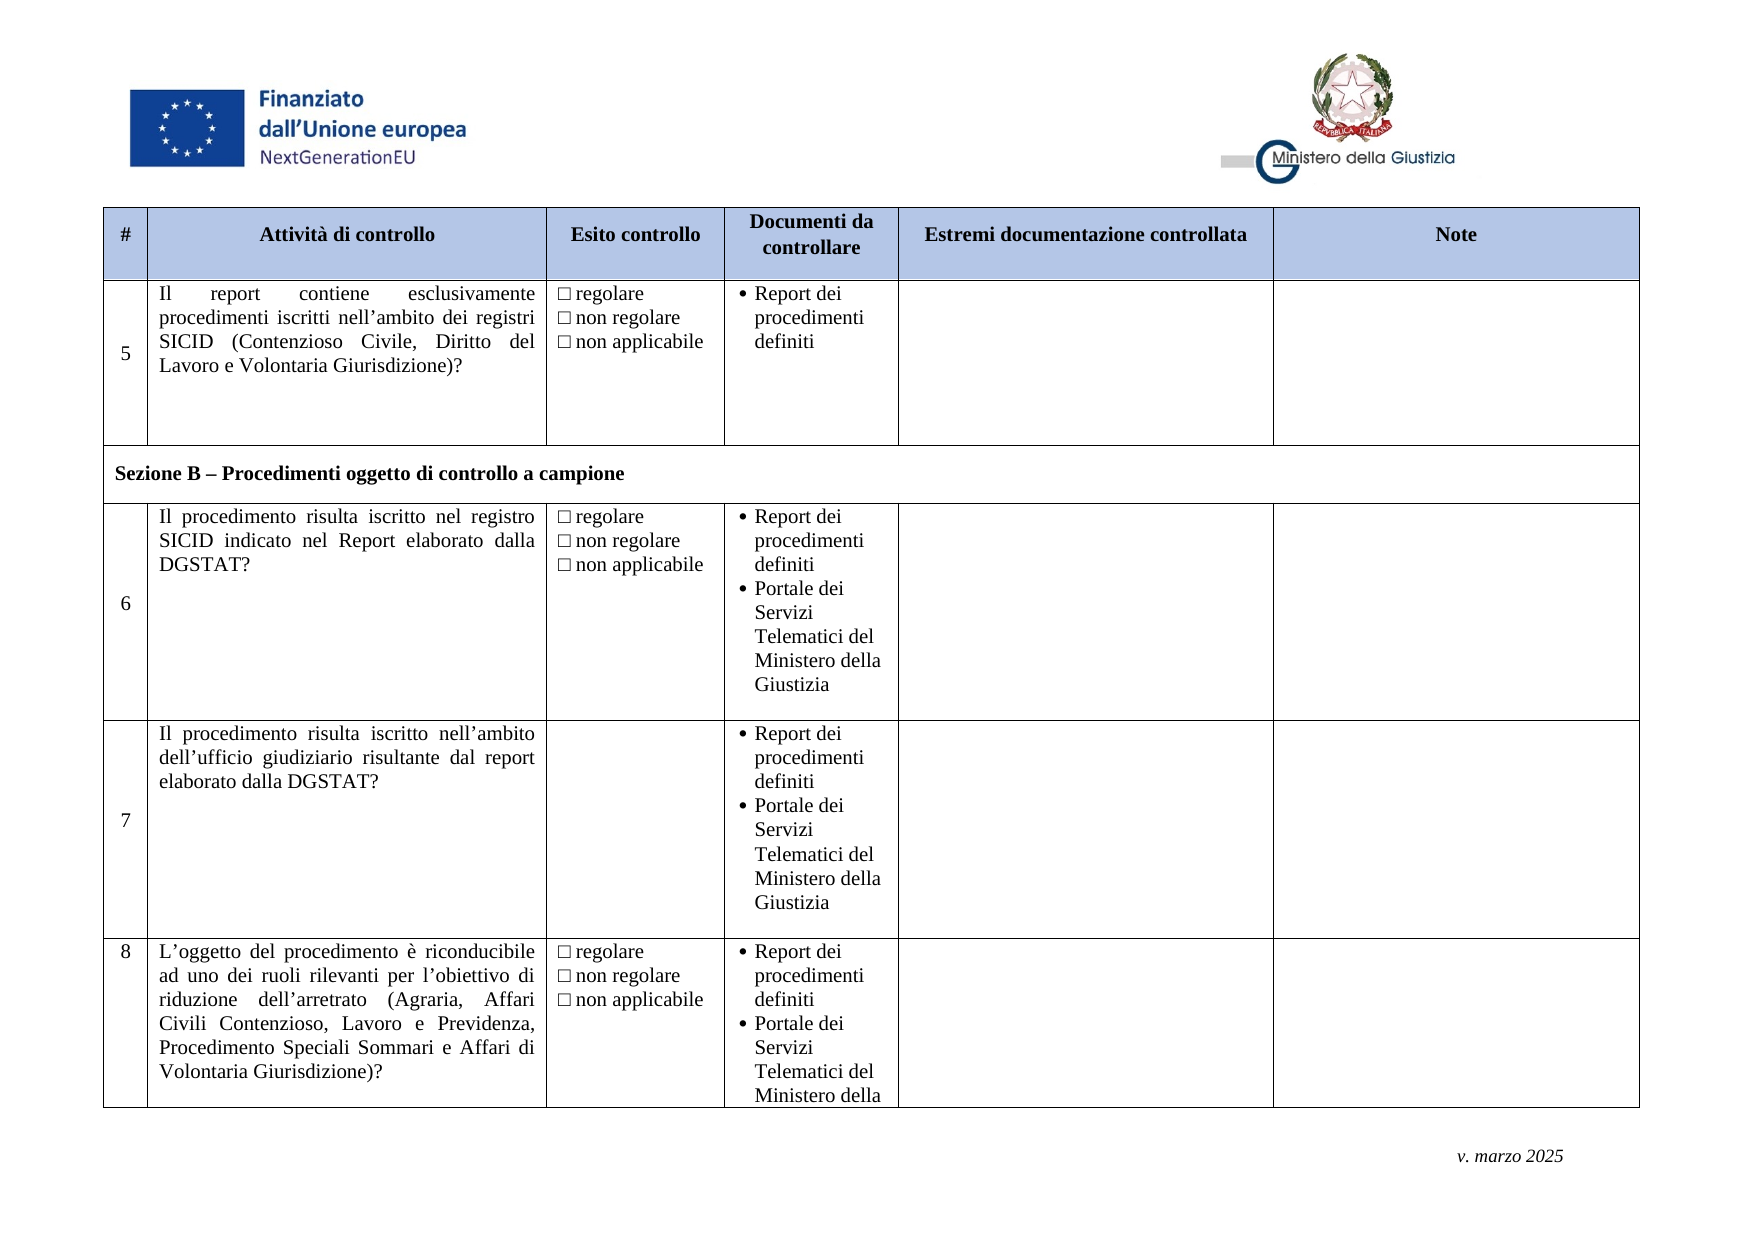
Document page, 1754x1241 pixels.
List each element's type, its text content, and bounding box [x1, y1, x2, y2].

table_cell 8 [104, 939, 147, 1107]
table_cell 7 [104, 721, 147, 938]
picture [1158, 42, 1564, 207]
table_cell Il report contiene esclusivamente procedimenti iscritti nell’ambito dei registri SICID (Contenzioso Civile, Diritto del Lavoro e Volontaria Giurisdizione)? [148, 281, 546, 445]
table_cell [899, 939, 1273, 1107]
picture [118, 80, 485, 177]
table_cell [899, 721, 1273, 938]
table_cell Sezione B – Procedimenti oggetto di controllo a campione [104, 446, 1639, 502]
table_cell □ regolare □ non regolare □ non applicabile [547, 939, 724, 1107]
table_cell [1274, 281, 1639, 445]
table_header Estremi documentazione controllata [899, 208, 1273, 279]
table_cell Il procedimento risulta iscritto nel registro SICID indicato nel Report elaborato dalla DGSTAT? [148, 504, 546, 720]
table_cell Il procedimento risulta iscritto nell’ambito dell’ufficio giudiziario risultante dal report elaborato dalla DGSTAT? [148, 721, 546, 938]
table_cell [899, 504, 1273, 720]
table_header Esito controllo [547, 208, 724, 279]
table_cell □ regolare □ non regolare □ non applicabile [547, 281, 724, 445]
table_cell [899, 281, 1273, 445]
table_cell [1274, 939, 1639, 1107]
table_header Documenti da controllare [725, 208, 898, 279]
table_cell □ regolare □ non regolare □ non applicabile [547, 504, 724, 720]
table_cell 5 [104, 281, 147, 445]
table_header # [104, 208, 147, 279]
table_header Attività di controllo [148, 208, 546, 279]
table_cell Report dei procedimenti definiti [725, 281, 898, 445]
table_cell [1274, 504, 1639, 720]
table_header Note [1274, 208, 1639, 279]
table_cell Report dei procedimenti definiti Portale dei Servizi Telematici del Ministero della Giustizia Provvedimento definitivo [725, 939, 898, 1107]
table_cell [1274, 721, 1639, 938]
table_cell 6 [104, 504, 147, 720]
table_cell Report dei procedimenti definiti Portale dei Servizi Telematici del Ministero della Giustizia [725, 721, 898, 938]
table_cell [547, 721, 724, 938]
table_cell Report dei procedimenti definiti Portale dei Servizi Telematici del Ministero della Giustizia [725, 504, 898, 720]
